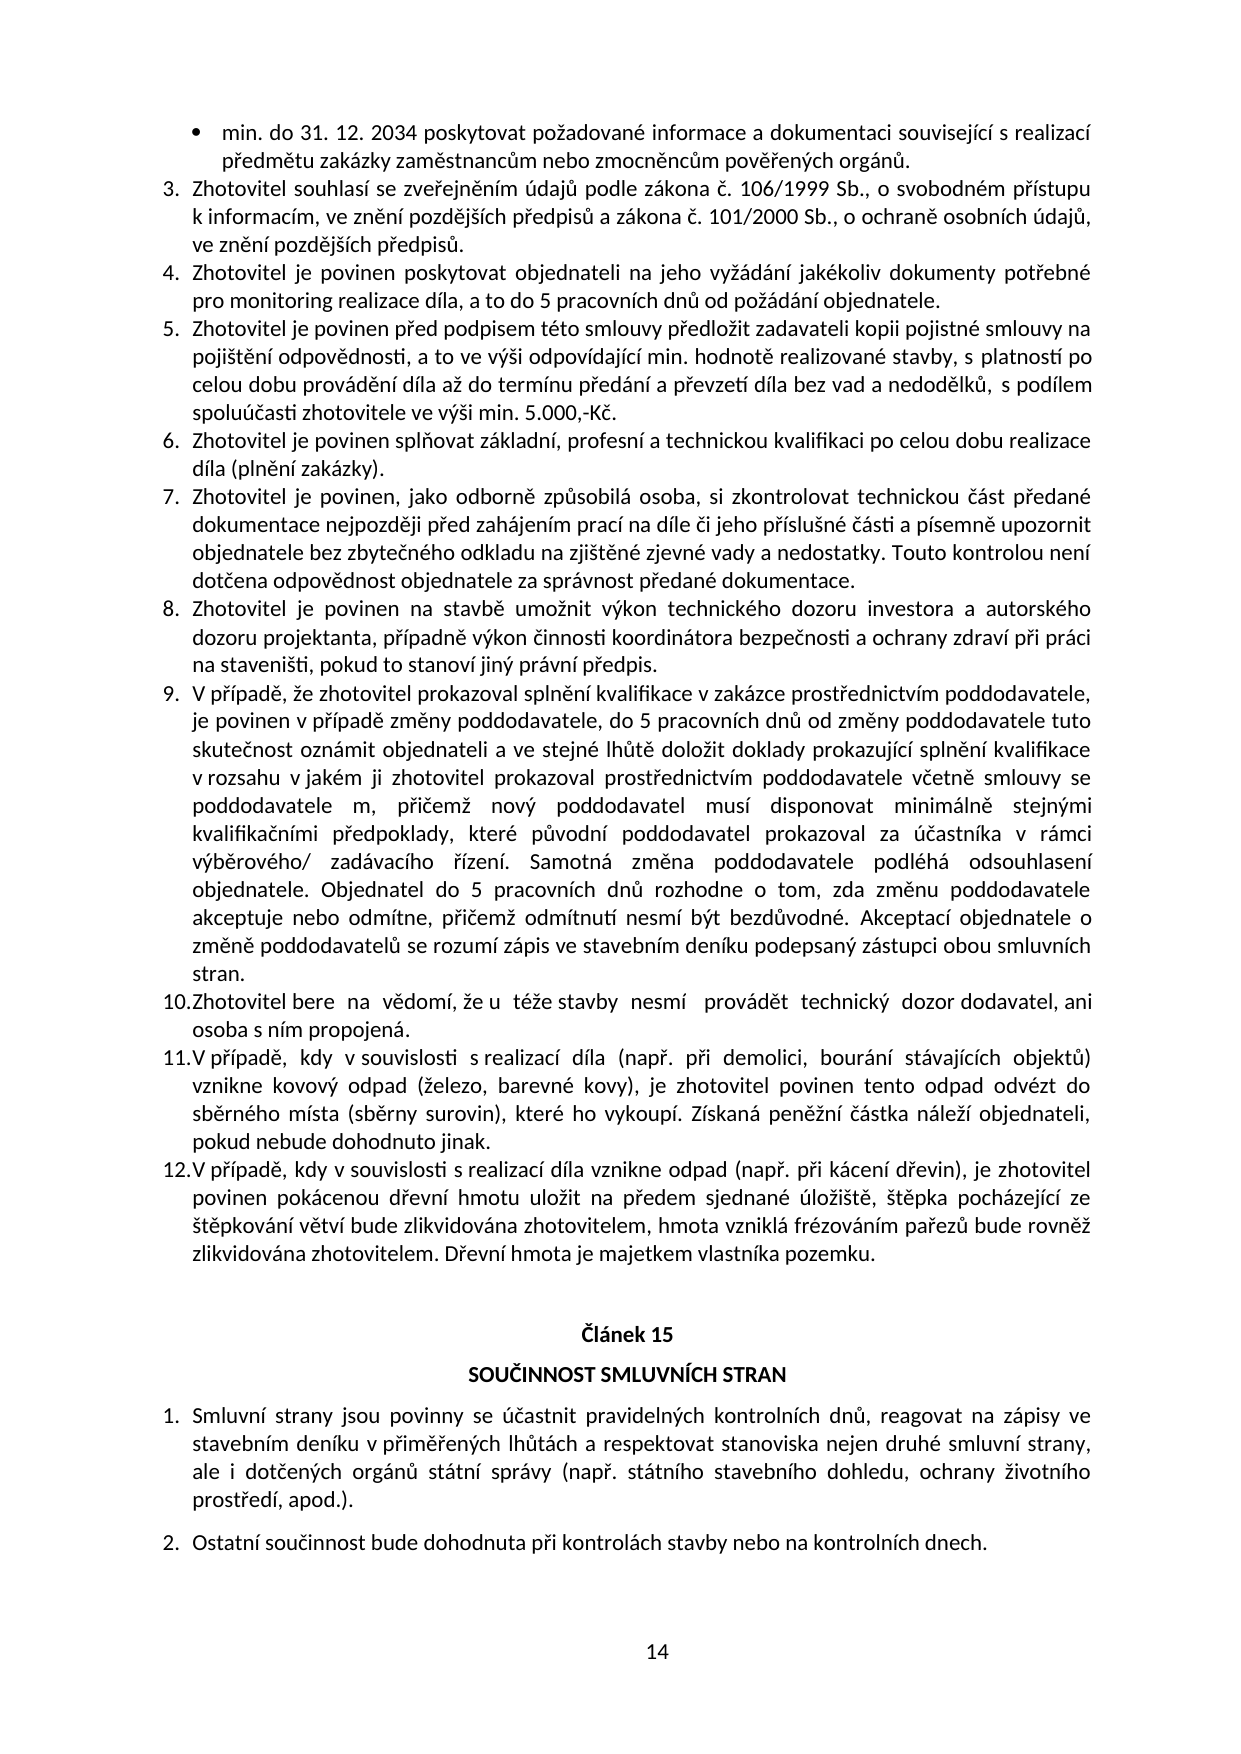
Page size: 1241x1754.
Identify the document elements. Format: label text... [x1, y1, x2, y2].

list Zhotovitel souhlasí se zveřejněním údajů podle zákona č. 106/1999 Sb., o svobodném přístupu k informacím, ve znění pozdějších předpisů a zákona č. 101/2000 Sb., o ochraně osobních údajů, ve znění pozdějších předpisů. [162, 174, 1093, 258]
list V případě, že zhotovitel prokazoval splnění kvalifikace v zakázce prostřednictvím poddodavatele, je povinen v případě změny poddodavatele, do 5 pracovních dnů od změny poddodavatele tuto skutečnost oznámit objednateli a ve stejné lhůtě doložit doklady prokazující splnění kvalifikace v rozsahu v jakém ji zhotovitel prokazoval prostřednictvím poddodavatele včetně smlouvy se poddodavatele m, přičemž nový poddodavatel musí disponovat minimálně stejnými kvalifikačními předpoklady, které původní poddodavatel prokazoval za účastníka v rámci výběrového/ zadávacího řízení. Samotná změna poddodavatele podléhá odsouhlasení objednatele. Objednatel do 5 pracovních dnů rozhodne o tom, zda změnu poddodavatele akceptuje nebo odmítne, přičemž odmítnutí nesmí být bezdůvodné. Akceptací objednatele o změně poddodavatelů se rozumí zápis ve stavebním deníku podepsaný zástupci obou smluvních stran. [162, 679, 1093, 987]
list Zhotovitel je povinen poskytovat objednateli na jeho vyžádání jakékoliv dokumenty potřebné pro monitoring realizace díla, a to do 5 pracovních dnů od požádání objednatele. [162, 258, 1093, 314]
list Zhotovitel je povinen, jako odborně způsobilá osoba, si zkontrolovat technickou část předané dokumentace nejpozději před zahájením prací na díle či jeho příslušné části a písemně upozornit objednatele bez zbytečného odkladu na zjištěné zjevné vady a nedostatky. Touto kontrolou není dotčena odpovědnost objednatele za správnost předané dokumentace. [162, 482, 1093, 594]
text Součinnost smluvních stran [162, 1361, 1093, 1389]
list min. do 31. 12. 2034 poskytovat požadované informace a dokumentaci související s realizací předmětu zakázky zaměstnancům nebo zmocněncům pověřených orgánů. [192, 118, 1093, 174]
list Zhotovitel je povinen před podpisem této smlouvy předložit zadavateli kopii pojistné smlouvy na pojištění odpovědnosti, a to ve výši odpovídající min. hodnotě realizované stavby, s platností po celou dobu provádění díla až do termínu předání a převzetí díla bez vad a nedodělků, s podílem spoluúčasti zhotovitele ve výši min. 5.000,-Kč. [162, 314, 1093, 426]
list Zhotovitel je povinen na stavbě umožnit výkon technického dozoru investora a autorského dozoru projektanta, případně výkon činnosti koordinátora bezpečnosti a ochrany zdraví při práci na staveništi, pokud to stanoví jiný právní předpis. [162, 594, 1093, 679]
list Zhotovitel je povinen splňovat základní, profesní a technickou kvalifikaci po celou dobu realizace díla (plnění zakázky). [162, 426, 1093, 482]
list Ostatní součinnost bude dohodnuta při kontrolách stavby nebo na kontrolních dnech. [162, 1528, 1093, 1556]
list Smluvní strany jsou povinny se účastnit pravidelných kontrolních dnů, reagovat na zápisy ve stavebním deníku v přiměřených lhůtách a respektovat stanoviska nejen druhé smluvní strany, ale i dotčených orgánů státní správy (např. státního stavebního dohledu, ochrany životního prostředí, apod.). [162, 1401, 1093, 1513]
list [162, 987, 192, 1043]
subtitle Článek 15 [162, 1320, 1093, 1348]
list V případě, kdy v souvislosti s realizací díla vznikne odpad (např. při kácení dřevin), je zhotovitel povinen pokácenou dřevní hmotu uložit na předem sjednané úložiště, štěpka pocházející ze štěpkování větví bude zlikvidována zhotovitelem, hmota vzniklá frézováním pařezů bude rovněž zlikvidována zhotovitelem. Dřevní hmota je majetkem vlastníka pozemku. [162, 1155, 1093, 1267]
list Zhotovitel bere na vědomí, že u téže stavby nesmí provádět technický dozor dodavatel, ani osoba s ním propojená. [410, 987, 1093, 1043]
list V případě, kdy v souvislosti s realizací díla (např. při demolici, bourání stávajících objektů) vznikne kovový odpad (železo, barevné kovy), je zhotovitel povinen tento odpad odvézt do sběrného místa (sběrny surovin), které ho vykoupí. Získaná peněžní částka náleží objednateli, pokud nebude dohodnuto jinak. [162, 1043, 1093, 1155]
